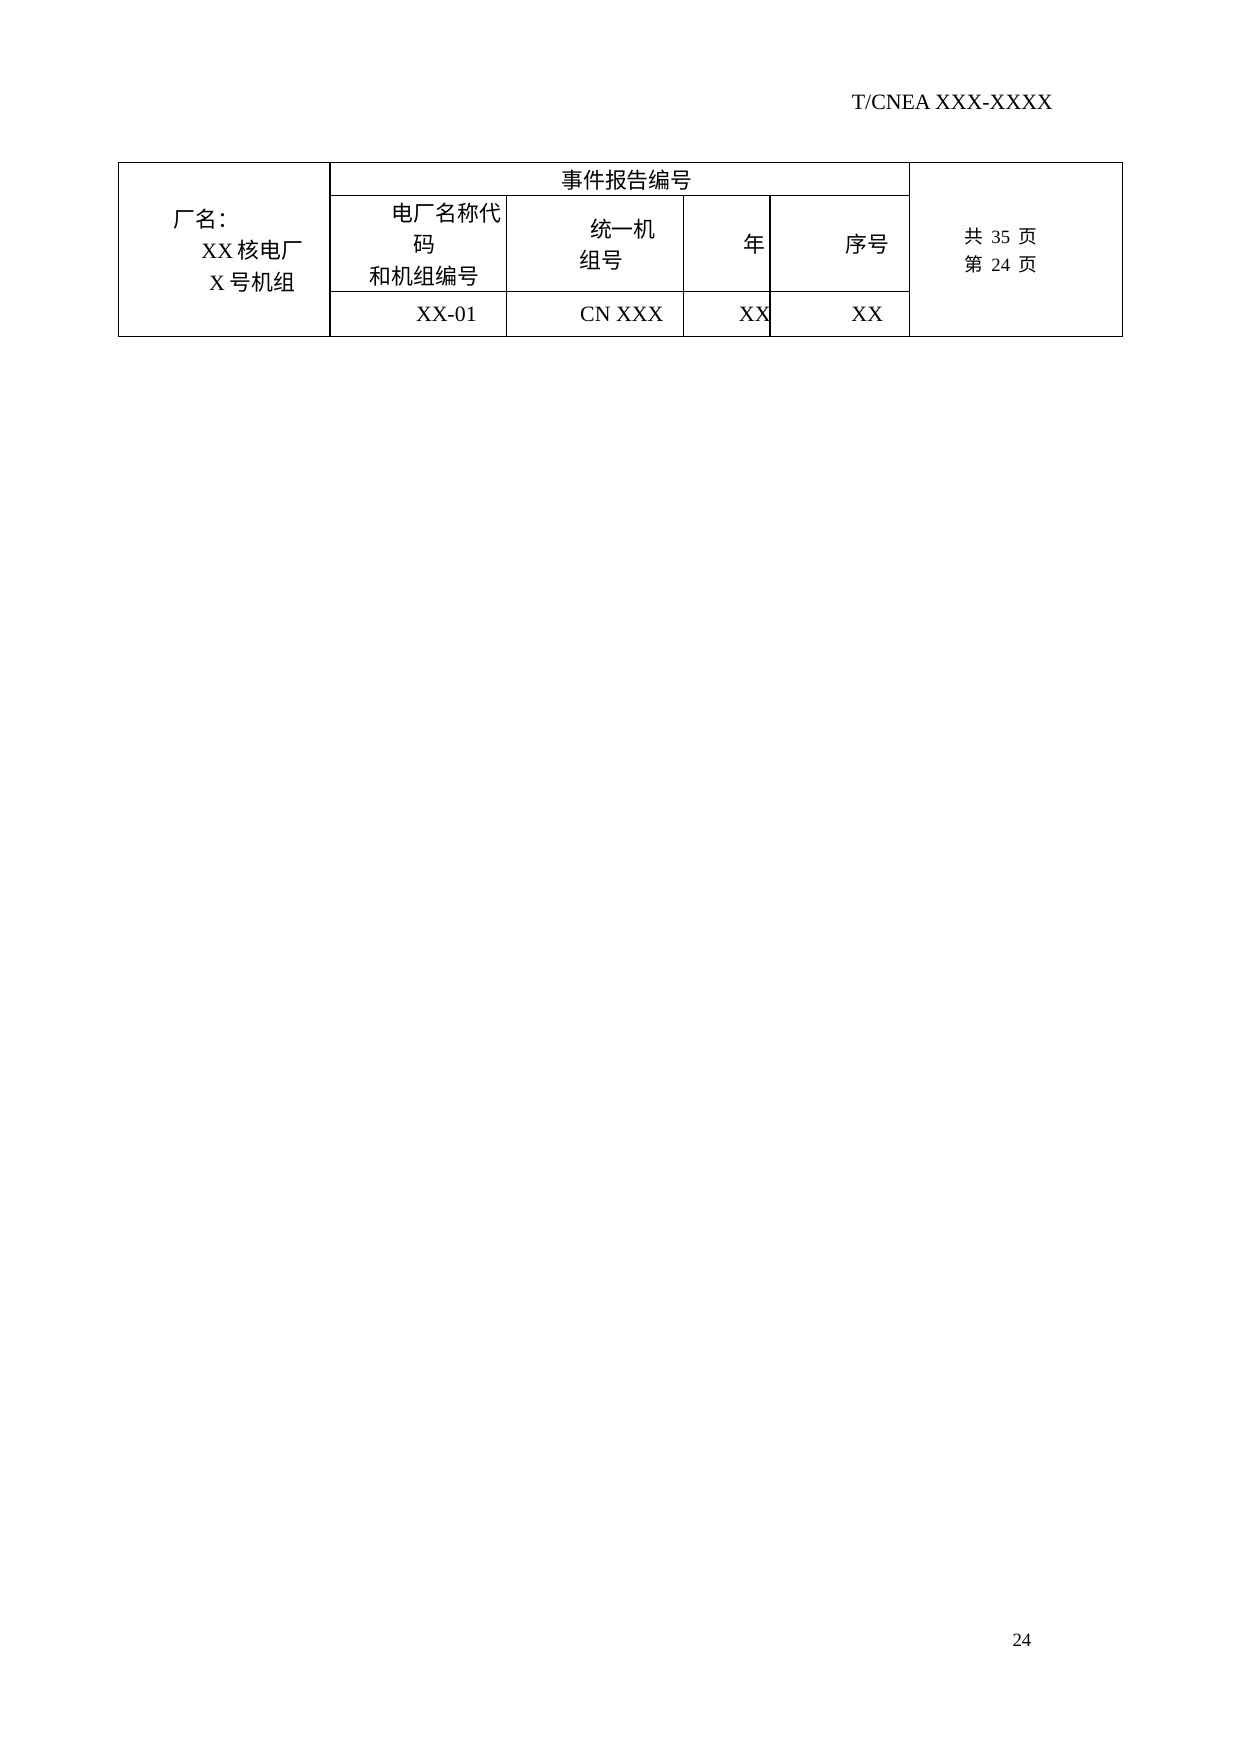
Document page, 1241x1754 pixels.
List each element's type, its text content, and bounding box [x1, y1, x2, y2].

table_cell XX [684, 292, 769, 336]
table_cell 电厂名称代码 和机组编号 [331, 196, 506, 291]
table_cell 年 [684, 196, 769, 291]
table_cell 厂名： XX核电厂 X号机组 [119, 163, 329, 336]
table_cell 统一机 组号 [507, 196, 683, 291]
table_cell 事件报告编号 [331, 163, 909, 195]
table_cell 共 7 页 第 6 页 [910, 163, 1122, 336]
table_cell XX-01 [331, 292, 506, 336]
table_cell 序号 [771, 196, 909, 291]
table_cell XX [771, 292, 909, 336]
table_cell CN XXX [507, 292, 683, 336]
